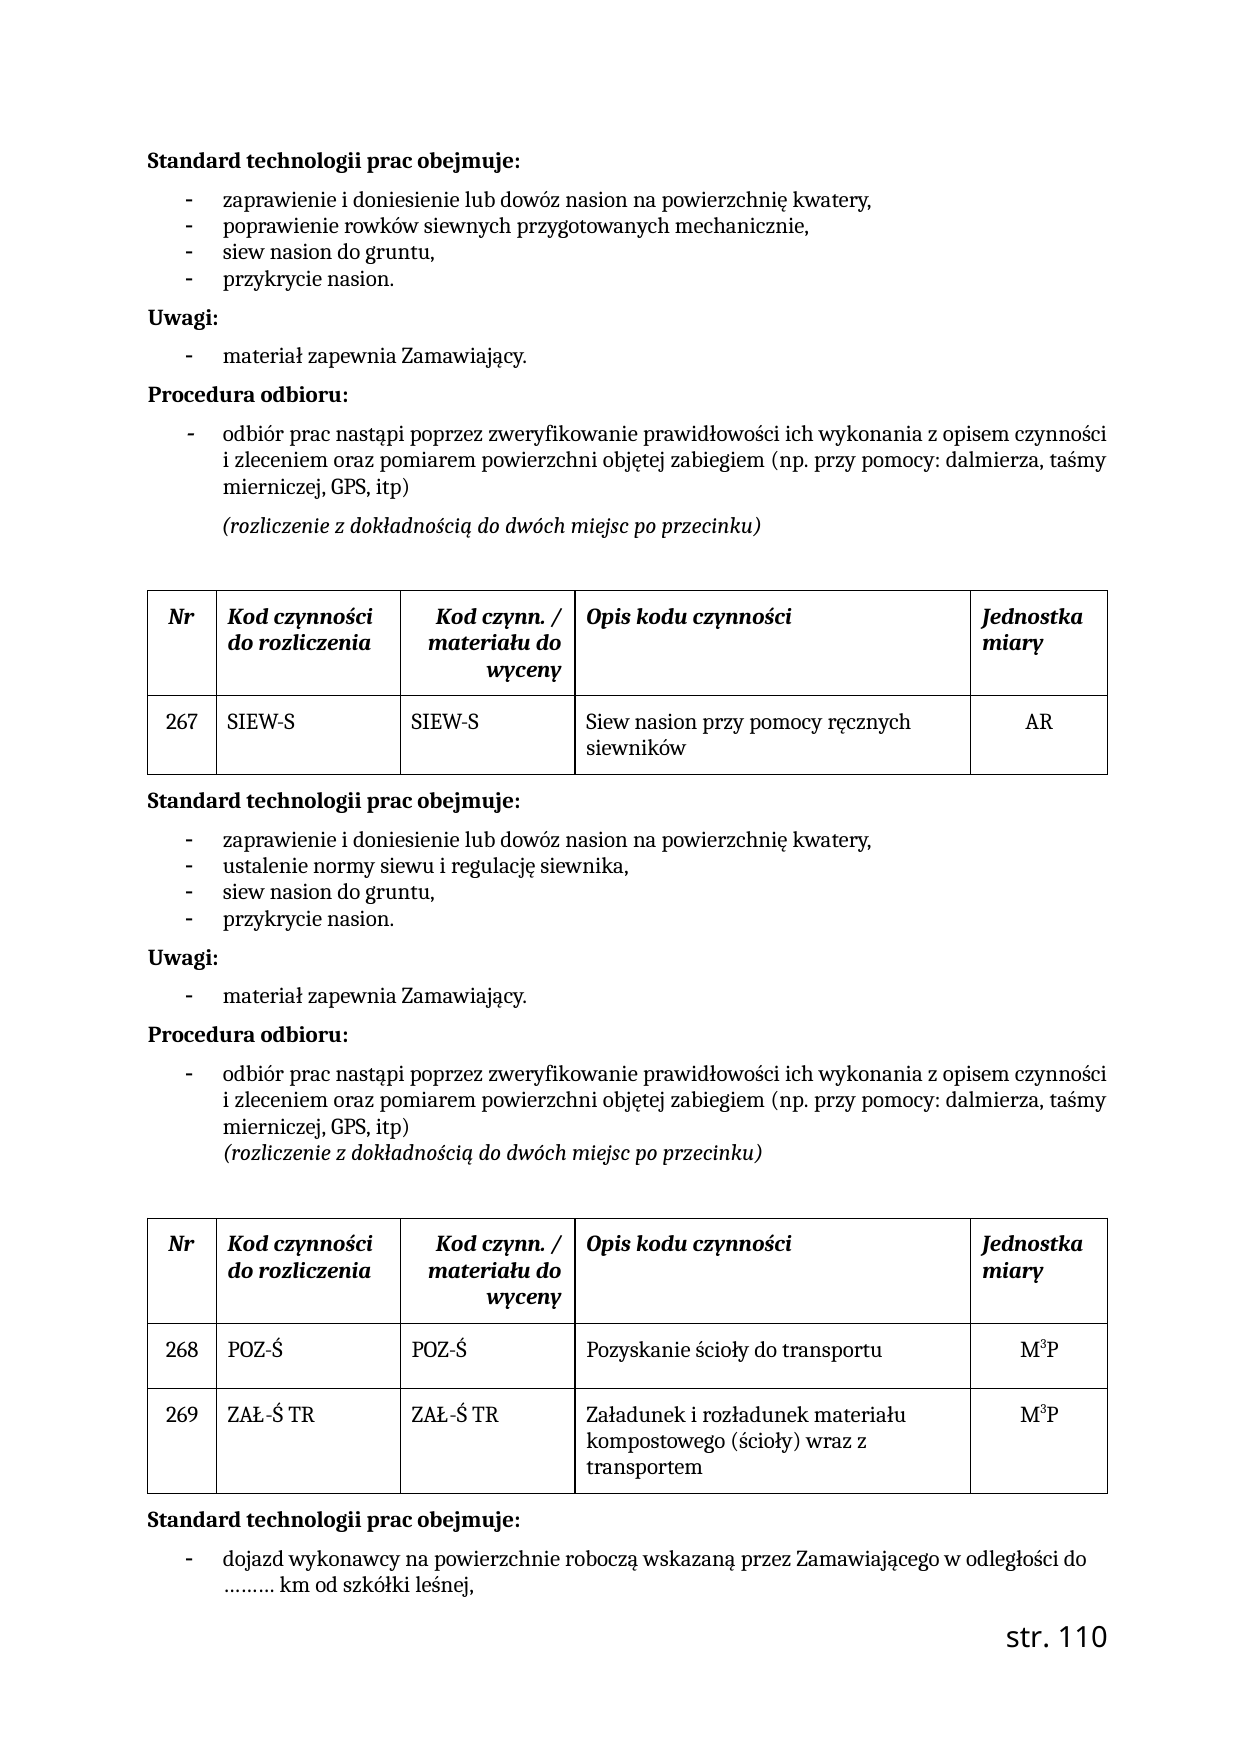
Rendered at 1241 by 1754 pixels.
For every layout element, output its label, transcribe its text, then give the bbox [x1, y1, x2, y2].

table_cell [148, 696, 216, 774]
list zaprawienie i doniesienie lub dowóz nasion na powierzchnię kwatery, [185, 826, 1107, 853]
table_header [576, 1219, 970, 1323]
list siew nasion do gruntu, [185, 879, 1107, 906]
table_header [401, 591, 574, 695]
list (rozliczenie z dokładnością do dwóch miejsc po przecinku) [223, 1140, 1107, 1166]
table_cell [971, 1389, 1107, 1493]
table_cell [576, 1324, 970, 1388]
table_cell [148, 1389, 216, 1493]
text (rozliczenie z dokładnością do dwóch miejsc po przecinku) [148, 512, 1107, 539]
text Procedura odbioru: [148, 382, 1107, 408]
list odbiór prac nastąpi poprzez zweryfikowanie prawidłowości ich wykonania z opisem czynności i zleceniem oraz pomiarem powierzchni objętej zabiegiem (np. przy pomocy: dalmierza, taśmy mierniczej, GPS, itp) [185, 1061, 1107, 1140]
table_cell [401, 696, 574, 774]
text Standard technologii prac obejmuje: [148, 148, 1107, 174]
list materiał zapewnia Zamawiający. [185, 343, 1107, 369]
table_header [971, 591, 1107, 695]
list ustalenie normy siewu i regulację siewnika, [185, 853, 1107, 879]
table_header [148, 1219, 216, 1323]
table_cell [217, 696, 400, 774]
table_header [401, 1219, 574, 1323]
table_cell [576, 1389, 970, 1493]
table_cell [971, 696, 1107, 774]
list poprawienie rowków siewnych przygotowanych mechanicznie, [185, 213, 1107, 239]
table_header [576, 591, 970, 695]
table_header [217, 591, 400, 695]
list zaprawienie i doniesienie lub dowóz nasion na powierzchnię kwatery, [185, 186, 1107, 213]
text Uwagi: [148, 304, 1107, 331]
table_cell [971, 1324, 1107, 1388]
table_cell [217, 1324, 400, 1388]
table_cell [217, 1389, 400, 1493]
text Procedura odbioru: [148, 1022, 1107, 1048]
list siew nasion do gruntu, [185, 239, 1107, 266]
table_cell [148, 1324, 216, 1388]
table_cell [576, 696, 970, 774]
list przykrycie nasion. [185, 266, 1107, 292]
list materiał zapewnia Zamawiający. [185, 983, 1107, 1009]
list przykrycie nasion. [185, 906, 1107, 932]
list dojazd wykonawcy na powierzchnie roboczą wskazaną przez Zamawiającego w odległości do ……… km od szkółki leśnej, [185, 1545, 1107, 1598]
text Standard technologii prac obejmuje: [148, 1507, 1107, 1533]
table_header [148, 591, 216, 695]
text Uwagi: [148, 944, 1107, 971]
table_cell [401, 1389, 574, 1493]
list odbiór prac nastąpi poprzez zweryfikowanie prawidłowości ich wykonania z opisem czynności i zleceniem oraz pomiarem powierzchni objętej zabiegiem (np. przy pomocy: dalmierza, taśmy mierniczej, GPS, itp) [185, 421, 1107, 500]
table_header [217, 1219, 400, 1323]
text Standard technologii prac obejmuje: [148, 788, 1107, 814]
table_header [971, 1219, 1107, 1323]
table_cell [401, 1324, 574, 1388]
